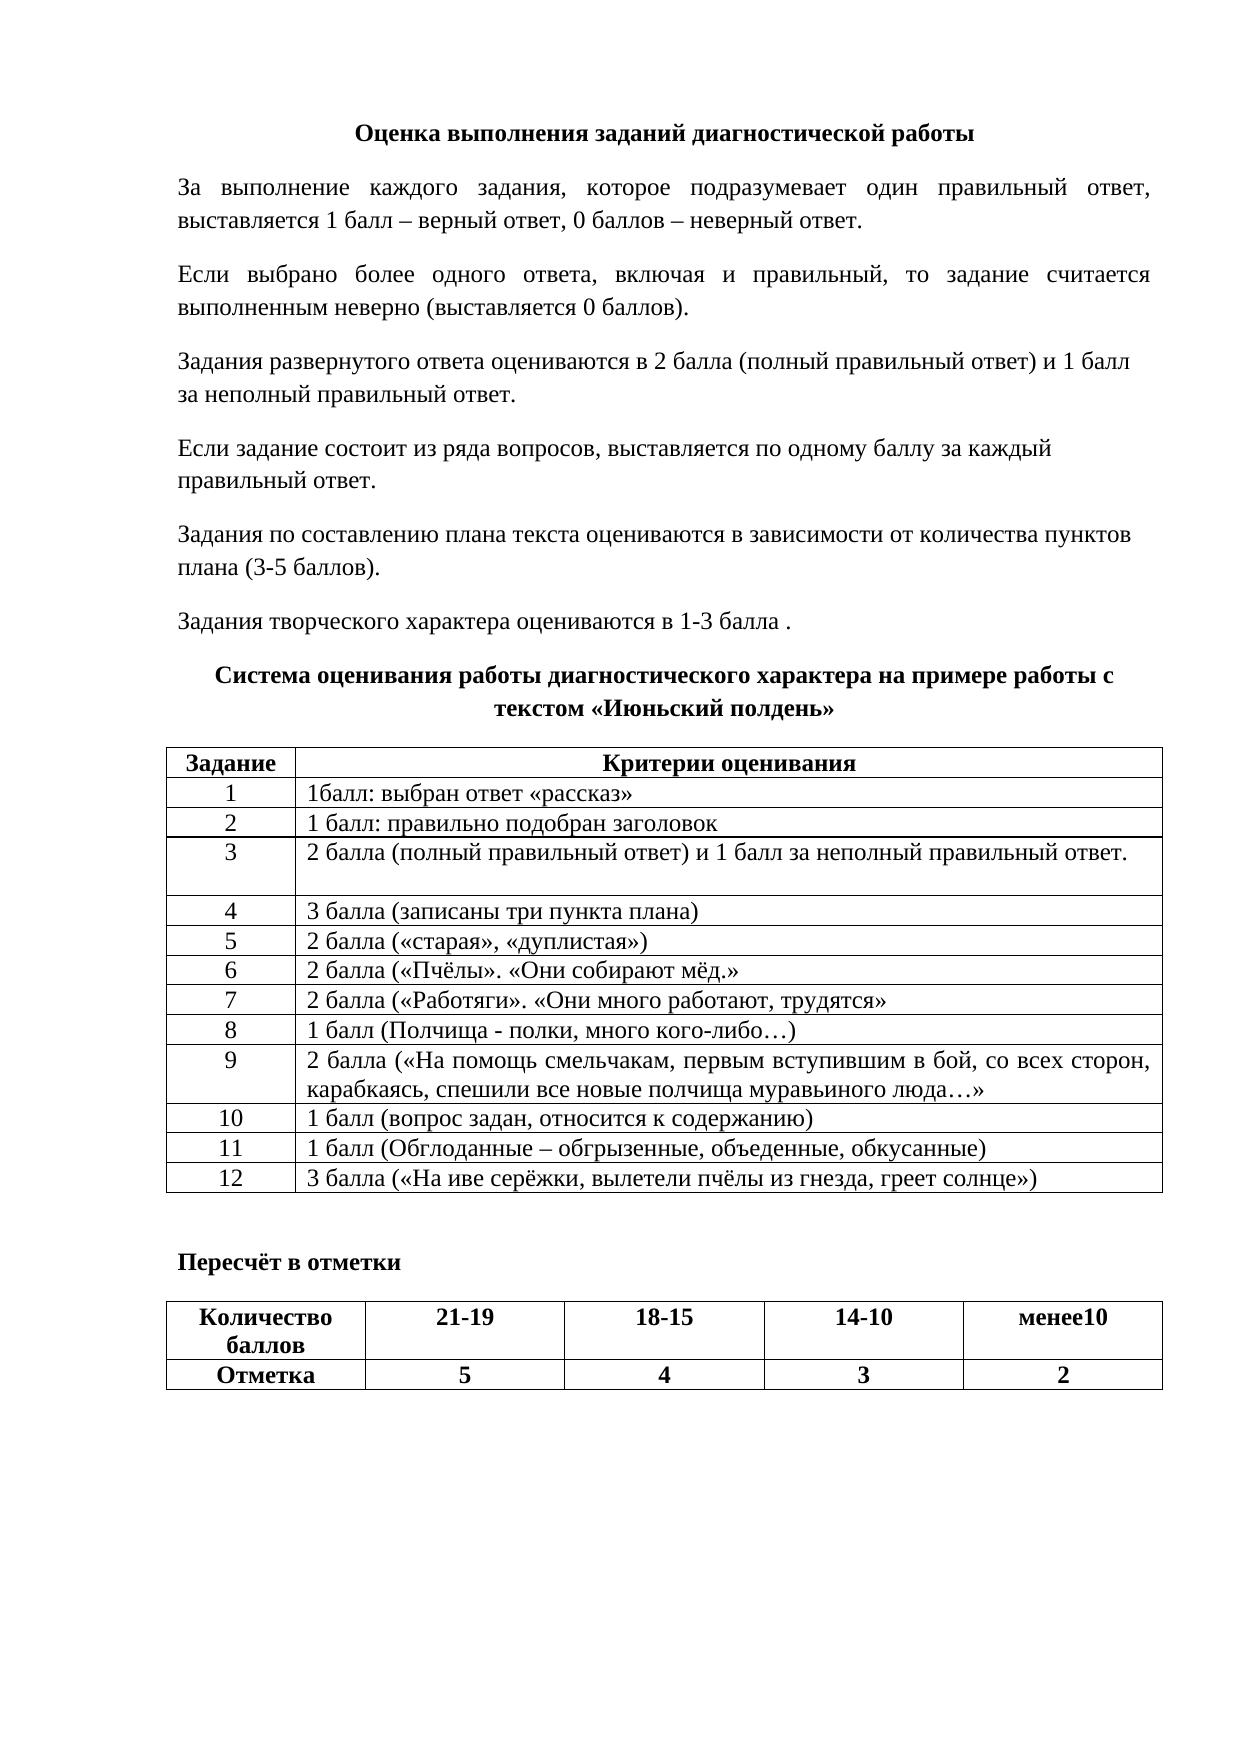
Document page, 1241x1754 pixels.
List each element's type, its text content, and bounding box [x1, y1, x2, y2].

table_cell 3 балла (записаны три пункта плана) [296, 896, 1162, 925]
text За выполнение каждого задания, которое подразумевает один правильный ответ, выставляется 1 балл – верный ответ, 0 баллов – неверный ответ. [177, 172, 1152, 234]
table_cell 7 [167, 985, 295, 1014]
table_header Задание [167, 748, 295, 777]
table_cell 10 [167, 1104, 295, 1132]
table_cell 2 балла (полный правильный ответ) и 1 балл за неполный правильный ответ. [296, 838, 1162, 895]
table_cell 2 балла («Работяги». «Они много работают, трудятся» [296, 985, 1162, 1014]
table_cell 12 [167, 1163, 295, 1192]
table_cell 2 [167, 808, 295, 836]
text Задания творческого характера оцениваются в 1-3 балла . [177, 606, 1152, 635]
text Задания по составлению плана текста оцениваются в зависимости от количества пунктов плана (3-5 баллов). [177, 519, 1152, 581]
table_cell 1 балл (вопрос задан, относится к содержанию) [296, 1104, 1162, 1132]
table_cell 2 балла («На помощь смельчакам, первым вступившим в бой, со всех сторон, карабкаясь, спешили все новые полчища муравьиного люда…» [296, 1045, 1162, 1102]
table_cell 1 балл (Полчища - полки, много кого-либо…) [296, 1015, 1162, 1044]
table_cell 3 балла («На иве серёжки, вылетели пчёлы из гнезда, греет солнце») [296, 1163, 1162, 1192]
table_header менее10 [964, 1302, 1162, 1359]
table_cell 8 [167, 1015, 295, 1044]
table_cell 4 [565, 1360, 764, 1389]
text Оценка выполнения заданий диагностической работы [177, 118, 1152, 147]
table_cell 5 [366, 1360, 564, 1389]
table_header 21-19 [366, 1302, 564, 1359]
text Система оценивания работы диагностического характера на примере работы с текстом «Июньский полдень» [177, 660, 1152, 722]
table_cell 9 [167, 1045, 295, 1102]
table_header 18-15 [565, 1302, 764, 1359]
text Если задание состоит из ряда вопросов, выставляется по одному баллу за каждый правильный ответ. [177, 433, 1152, 494]
text Пересчёт в отметки [177, 1247, 1152, 1276]
table_cell 2 балла («Пчёлы». «Они собирают мёд.» [296, 956, 1162, 984]
text Задания развернутого ответа оцениваются в 2 балла (полный правильный ответ) и 1 балл за неполный правильный ответ. [177, 346, 1152, 407]
text Если выбрано более одного ответа, включая и правильный, то задание считается выполненным неверно (выставляется 0 баллов). [177, 259, 1152, 321]
table_cell 1 балл: правильно подобран заголовок [296, 808, 1162, 836]
table_cell 3 [765, 1360, 963, 1389]
table_cell 5 [167, 926, 295, 954]
table_cell 1балл: выбран ответ «рассказ» [296, 778, 1162, 807]
table_cell 1 балл (Обглоданные – обгрызенные, объеденные, обкусанные) [296, 1133, 1162, 1162]
table_cell 3 [167, 838, 295, 895]
table_cell 6 [167, 956, 295, 984]
table_cell 4 [167, 896, 295, 925]
table_header 14-10 [765, 1302, 963, 1359]
table_cell 2 [964, 1360, 1162, 1389]
table_cell Отметка [167, 1360, 365, 1389]
table_cell 1 [167, 778, 295, 807]
table_cell 11 [167, 1133, 295, 1162]
table_header Критерии оценивания [296, 748, 1162, 777]
table_cell 2 балла («старая», «дуплистая») [296, 926, 1162, 954]
table_header Количество баллов [167, 1302, 365, 1359]
